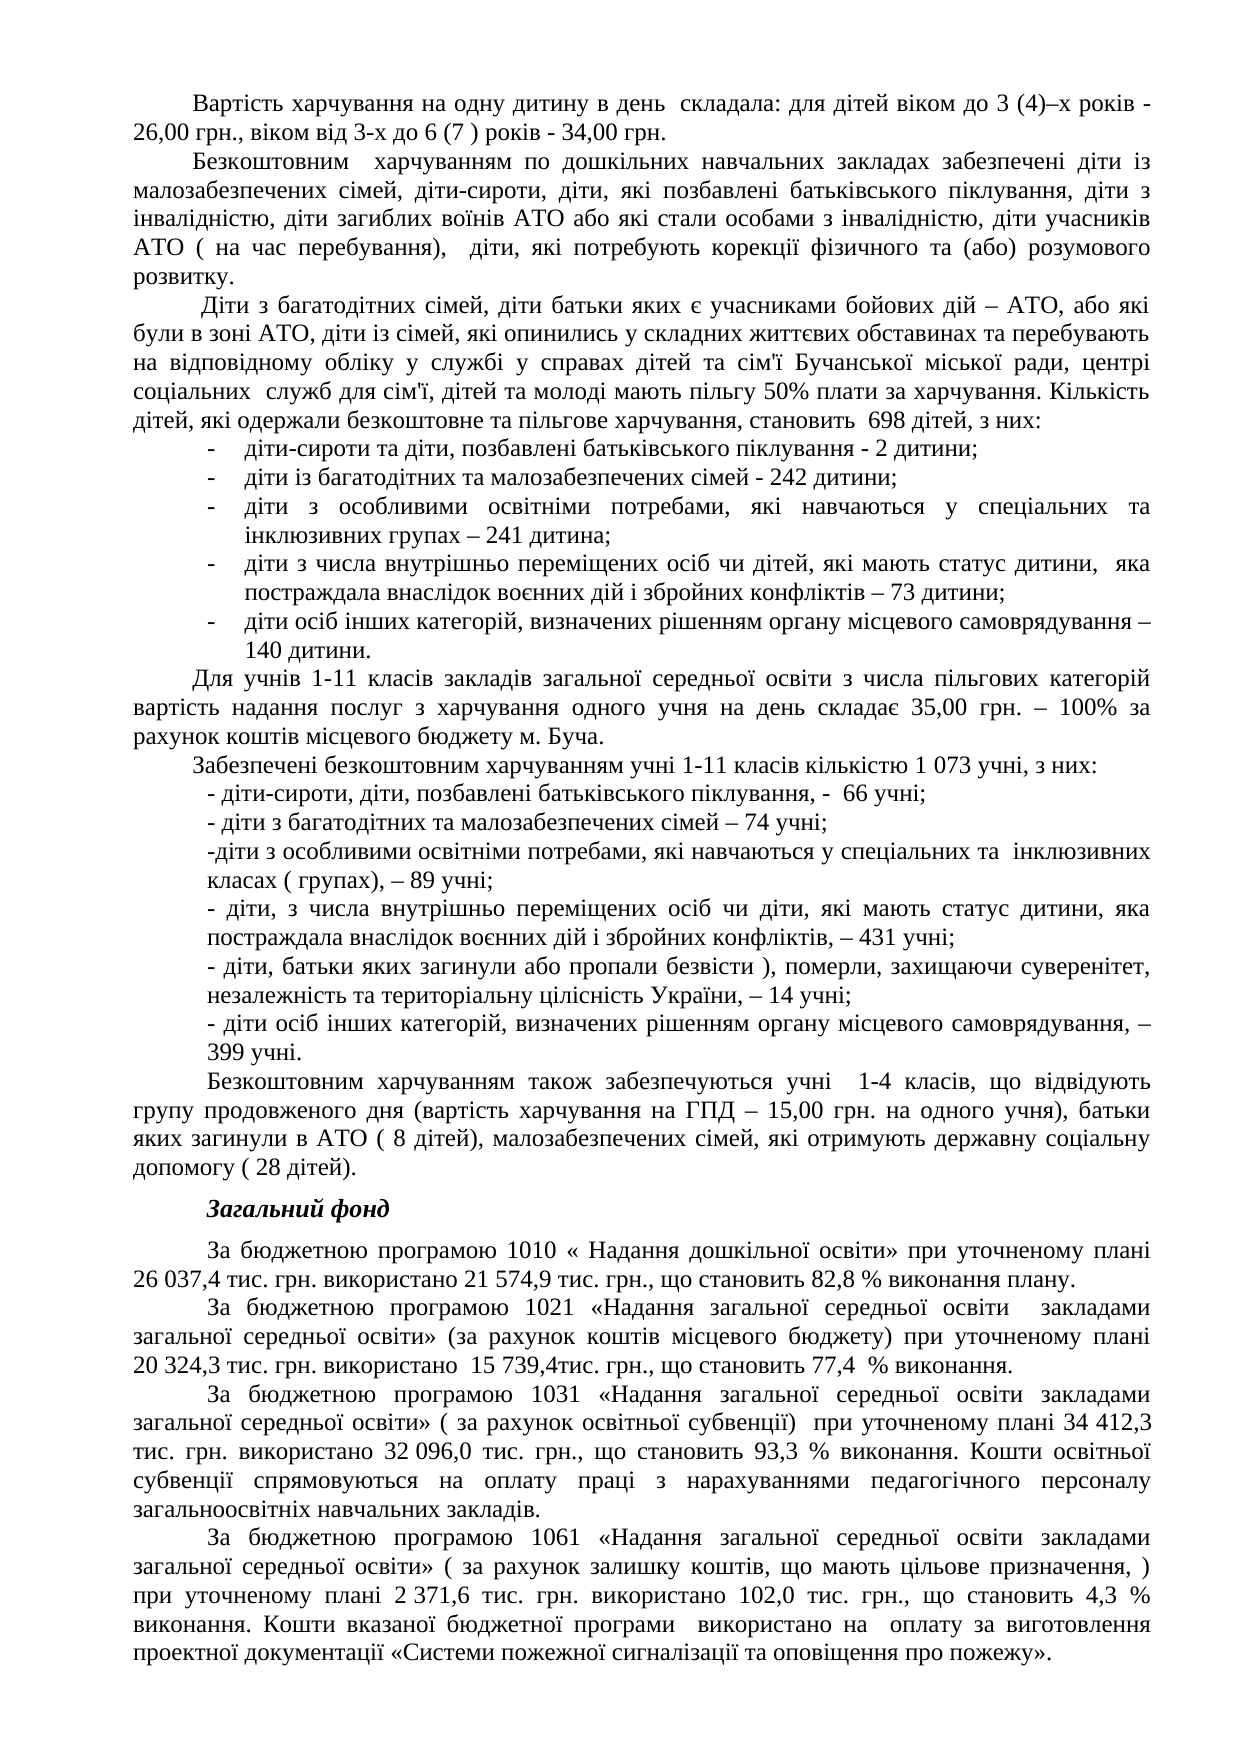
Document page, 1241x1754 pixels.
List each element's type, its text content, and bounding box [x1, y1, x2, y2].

text Діти з багатодітних сімей, діти батьки яких є учасниками бойових дій – АТО, або які були в зоні АТО, діти із сімей, які опинились у складних життєвих обставинах та перебувають на відповідному обліку у службі у справах дітей та сім'ї Бучанської міської ради, центрі соціальних служб для сім'ї, дітей та молоді мають пільгу 50% плати за харчування. Кількість дітей, які одержали безкоштовне та пільгове харчування, становить 698 дітей, з них: [133, 290, 1152, 433]
list -діти з особливими освітніми потребами, які навчаються у спеціальних та інклюзивних класах ( групах), – 89 учні; [207, 836, 1152, 893]
text За бюджетною програмою 1021 «Надання загальної середньої освіти закладами загальної середньої освіти» (за рахунок коштів місцевого бюджету) при уточненому плані 20 324,3 тис. грн. використано 15 739,4тис. грн., що становить 77,4 % виконання. [133, 1292, 1152, 1379]
list діти з числа внутрішньо переміщених осіб чи дітей, які мають статус дитини, яка постраждала внаслідок воєнних дій і збройних конфліктів – 73 дитини; [207, 548, 1152, 606]
text Забезпечені безкоштовним харчуванням учні 1-11 класів кількістю 1 073 учні, з них: [133, 750, 1152, 778]
list діти осіб інших категорій, визначених рішенням органу місцевого самоврядування – 140 дитини. [207, 606, 1152, 663]
list - діти-сироти, діти, позбавлені батьківського піклування, - 66 учні; [207, 778, 1152, 807]
list - діти осіб інших категорій, визначених рішенням органу місцевого самоврядування, – 399 учні. [207, 1008, 1152, 1066]
text Безкоштовним харчуванням по дошкільних навчальних закладах забезпечені діти із малозабезпечених сімей, діти-сироти, діти, які позбавлені батьківського піклування, діти з інвалідністю, діти загиблих воїнів АТО або які стали особами з інвалідністю, діти учасників АТО ( на час перебування), діти, які потребують корекції фізичного та (або) розумового розвитку. [133, 146, 1152, 290]
text За бюджетною програмою 1010 « Надання дошкільної освіти» при уточненому плані 26 037,4 тис. грн. використано 21 574,9 тис. грн., що становить 82,8 % виконання плану. [133, 1235, 1152, 1292]
list - діти з багатодітних та малозабезпечених сімей – 74 учні; [207, 807, 1152, 836]
text За бюджетною програмою 1031 «Надання загальної середньої освіти закладами загальної середньої освіти» ( за рахунок освітньої субвенції) при уточненому плані 34 412,3 тис. грн. використано 32 096,0 тис. грн., що становить 93,3 % виконання. Кошти освітньої субвенції спрямовуються на оплату праці з нарахуваннями педагогічного персоналу загальноосвітніх навчальних закладів. [133, 1379, 1152, 1522]
list - діти, батьки яких загинули або пропали безвісти ), померли, захищаючи суверенітет, незалежність та територіальну цілісність України, – 14 учні; [207, 951, 1152, 1008]
text За бюджетною програмою 1061 «Надання загальної середньої освіти закладами загальної середньої освіти» ( за рахунок залишку коштів, що мають цільове призначення, ) при уточненому плані 2 371,6 тис. грн. використано 102,0 тис. грн., що становить 4,3 % виконання. Кошти вказаної бюджетної програми використано на оплату за виготовлення проектної документації «Системи пожежної сигналізації та оповіщення про пожежу». [133, 1522, 1152, 1666]
list діти із багатодітних та малозабезпечених сімей - 242 дитини; [207, 462, 1152, 491]
text Безкоштовним харчуванням також забезпечуються учні 1-4 класів, що відвідують групу продовженого дня (вартість харчування на ГПД – 15,00 грн. на одного учня), батьки яких загинули в АТО ( 8 дітей), малозабезпечених сімей, які отримують державну соціальну допомогу ( 28 дітей). [133, 1066, 1152, 1181]
text Загальний фонд [133, 1193, 1152, 1223]
list - діти, з числа внутрішньо переміщених осіб чи діти, які мають статус дитини, яка постраждала внаслідок воєнних дій і збройних конфліктів, – 431 учні; [207, 893, 1152, 951]
text Для учнів 1-11 класів закладів загальної середньої освіти з числа пільгових категорій вартість надання послуг з харчування одного учня на день складає 35,00 грн. – 100% за рахунок коштів місцевого бюджету м. Буча. [133, 663, 1152, 750]
list діти з особливими освітніми потребами, які навчаються у спеціальних та інклюзивних групах – 241 дитина; [207, 491, 1152, 548]
list діти-сироти та діти, позбавлені батьківського піклування - 2 дитини; [207, 433, 1152, 462]
text Вартість харчування на одну дитину в день складала: для дітей віком до 3 (4)–х років - 26,00 грн., віком від 3-х до 6 (7 ) років - 34,00 грн. [133, 88, 1152, 146]
